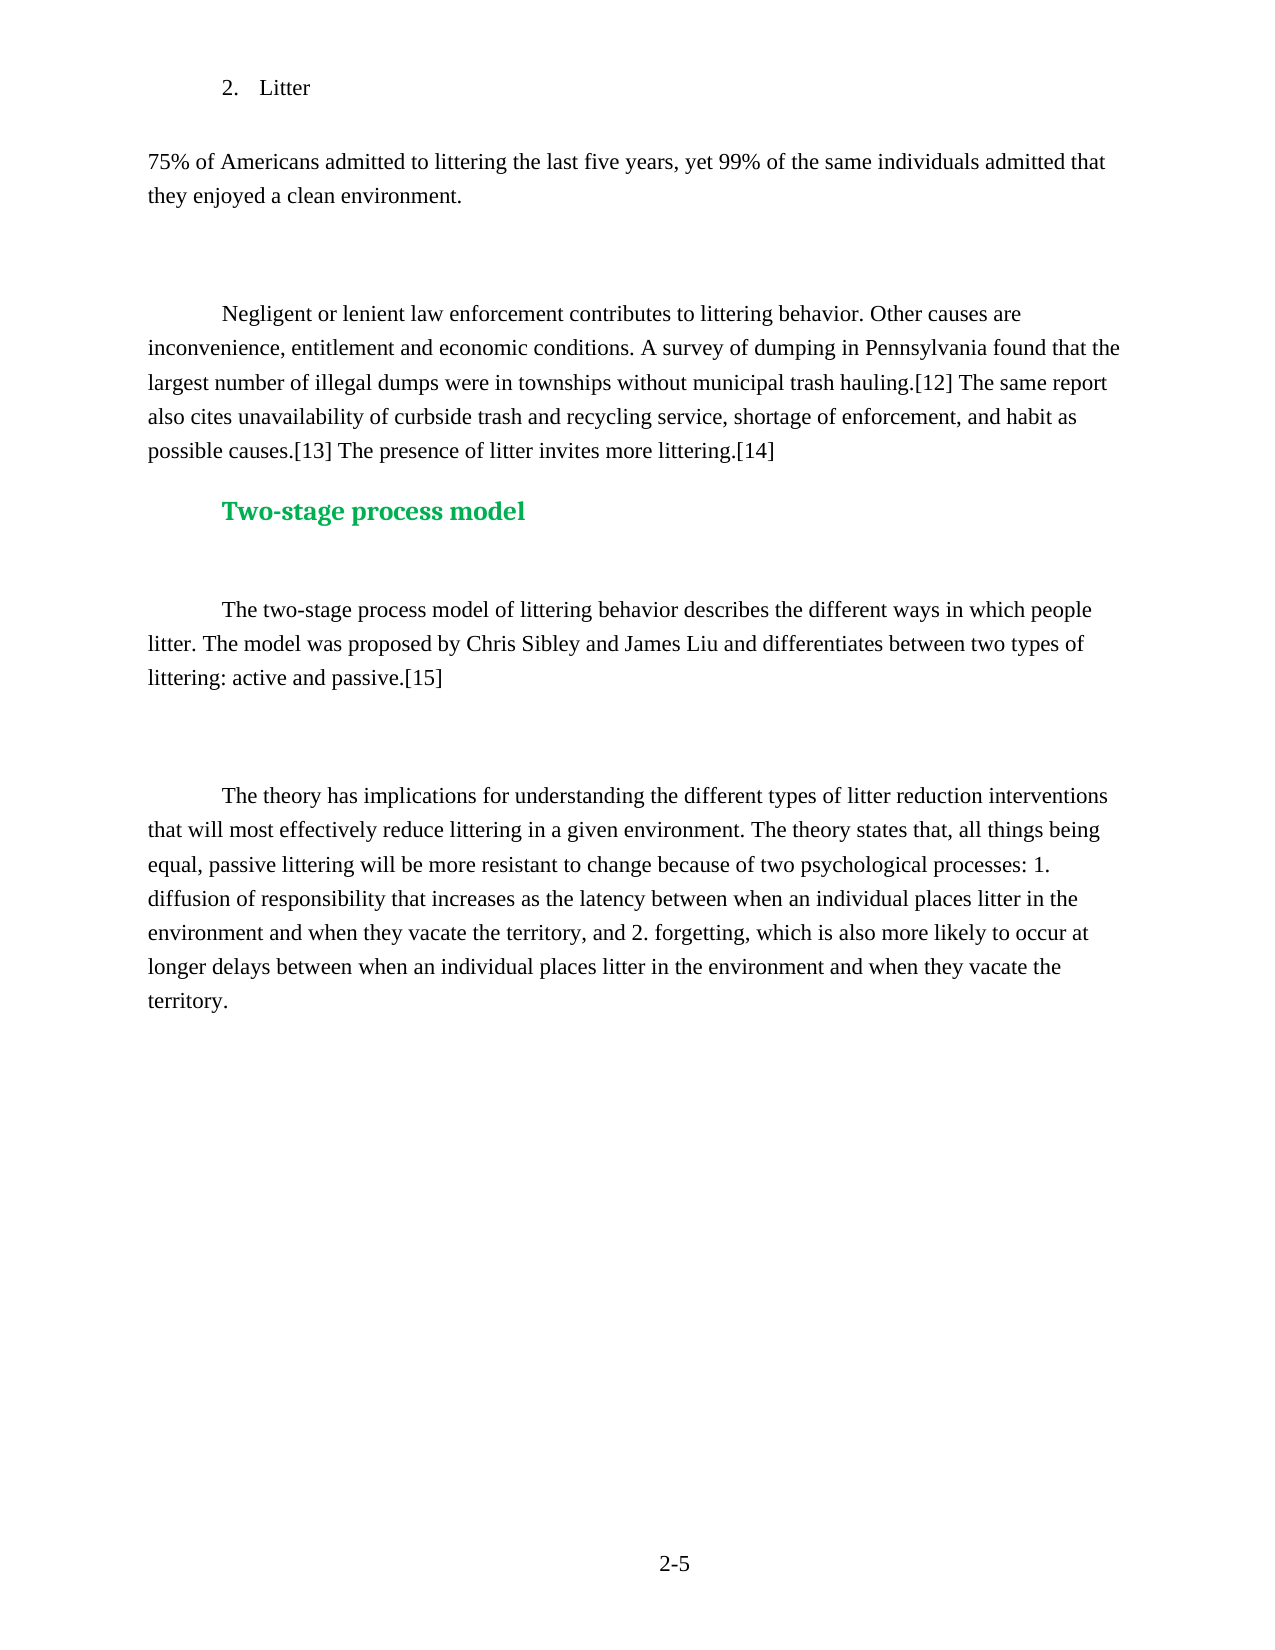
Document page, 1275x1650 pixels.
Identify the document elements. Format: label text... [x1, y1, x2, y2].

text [148, 148, 1127, 208]
text Negligent or lenient law enforcement contributes to littering behavior. Other causes are inconvenience, entitlement and economic conditions. A survey of dumping in Pennsylvania found that the largest number of illegal dumps were in townships without municipal trash hauling.[12] The same report also cites unavailability of curbside trash and recycling service, shortage of enforcement, and habit as possible causes.[13] The presence of litter invites more littering.[14] [148, 300, 1127, 463]
subtitle Two-stage process model [148, 496, 1127, 527]
text The two-stage process model of littering behavior describes the different ways in which people litter. The model was proposed by Chris Sibley and James Liu and differentiates between two types of littering: active and passive.[15] [148, 596, 1127, 690]
text The theory has implications for understanding the different types of litter reduction interventions that will most effectively reduce littering in a given environment. The theory states that, all things being equal, passive littering will be more resistant to change because of two psychological processes: 1. diffusion of responsibility that increases as the latency between when an individual places litter in the environment and when they vacate the territory, and 2. forgetting, which is also more likely to occur at longer delays between when an individual places litter in the environment and when they vacate the territory. [148, 782, 1127, 1014]
